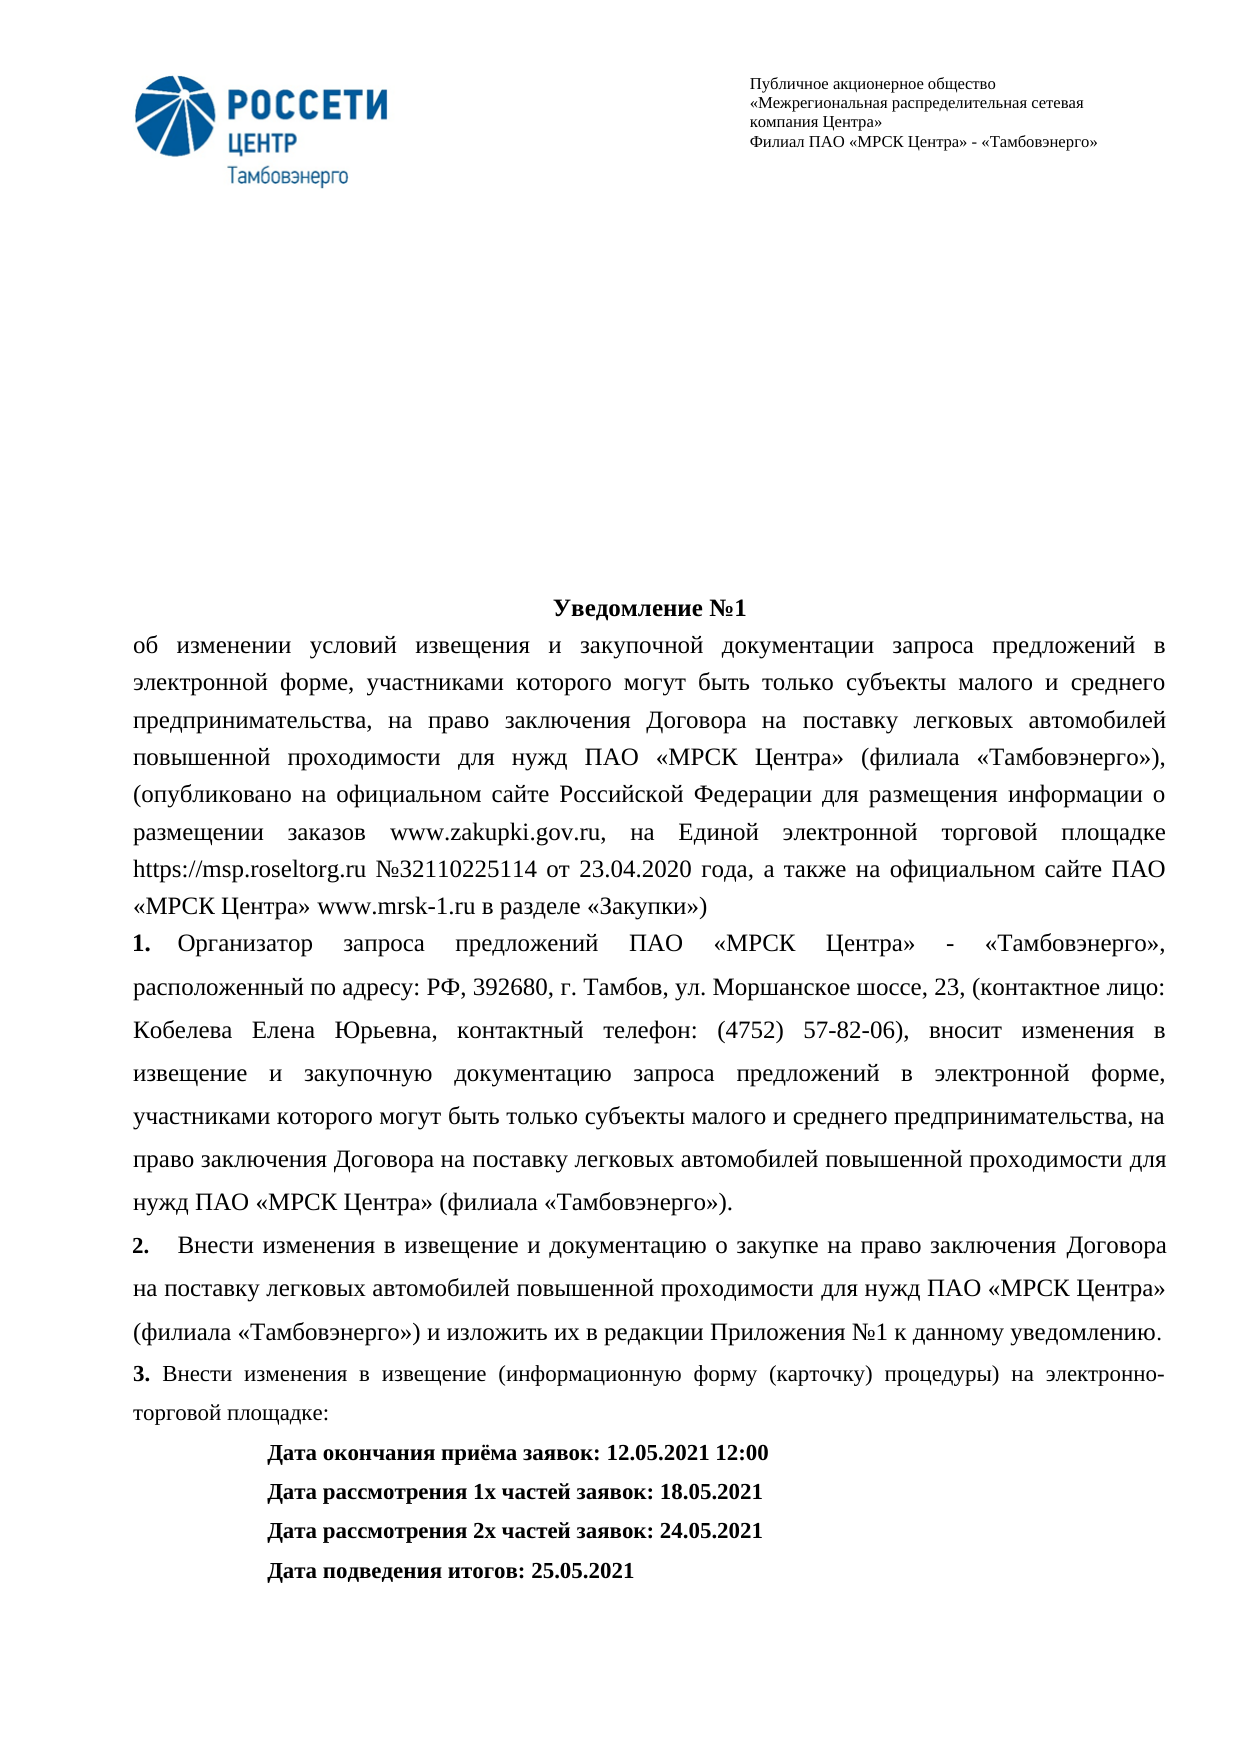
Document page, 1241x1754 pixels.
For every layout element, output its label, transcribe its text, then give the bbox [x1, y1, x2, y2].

picture [132, 73, 405, 190]
list Дата окончания приёма заявок: 12.05.2021 12:00 [267, 1439, 1167, 1465]
list Дата подведения итогов: 25.05.2021 [267, 1557, 1167, 1583]
list Дата рассмотрения 2х частей заявок: 24.05.2021 [267, 1518, 1167, 1544]
list Дата рассмотрения 1х частей заявок: 18.05.2021 [267, 1478, 1167, 1504]
text об изменении условий извещения и закупочной документации запроса предложений в электронной форме, участниками которого могут быть только субъекты малого и среднего предпринимательства, на право заключения Договора на поставку легковых автомобилей повышенной проходимости для нужд ПАО «МРСК Центра» (филиала «Тамбовэнерго»), (опубликовано на официальном сайте Российской Федерации для размещения информации о размещении заказов www.zakupki.gov.ru, на Единой электронной торговой площадке https://msp.roseltorg.ru №32110225114 от 23.04.2020 года, а также на официальном сайте ПАО «МРСК Центра» www.mrsk-1.ru в разделе «Закупки») [133, 630, 1167, 920]
text Уведомление №1 [133, 593, 1167, 622]
text 3. Внести изменения в извещение (информационную форму (карточку) процедуры) на электронно-торговой площадке: [133, 1360, 1167, 1426]
table_header [133, 74, 738, 593]
list Внести изменения в извещение и документацию о закупке на право заключения Договора на поставку легковых автомобилей повышенной проходимости для нужд ПАО «МРСК Центра» (филиала «Тамбовэнерго») и изложить их в редакции Приложения №1 к данному уведомлению. [132, 1230, 1167, 1345]
list Организатор запроса предложений ПАО «МРСК Центра» - «Тамбовэнерго», расположенный по адресу: РФ, 392680, г. Тамбов, ул. Моршанское шоссе, 23, (контактное лицо: Кобелева Елена Юрьевна, контактный телефон: (4752) 57-82-06), вносит изменения в извещение и закупочную документацию запроса предложений в электронной форме, участниками которого могут быть только субъекты малого и среднего предпринимательства, на право заключения Договора на поставку легковых автомобилей повышенной проходимости для нужд ПАО «МРСК Центра» (филиала «Тамбовэнерго»). [132, 928, 1167, 1216]
table_header Публичное акционерное общество «Межрегиональная распределительная сетевая компания Центра» Филиал ПАО «МРСК Центра» - «Тамбовэнерго» [738, 74, 1122, 593]
